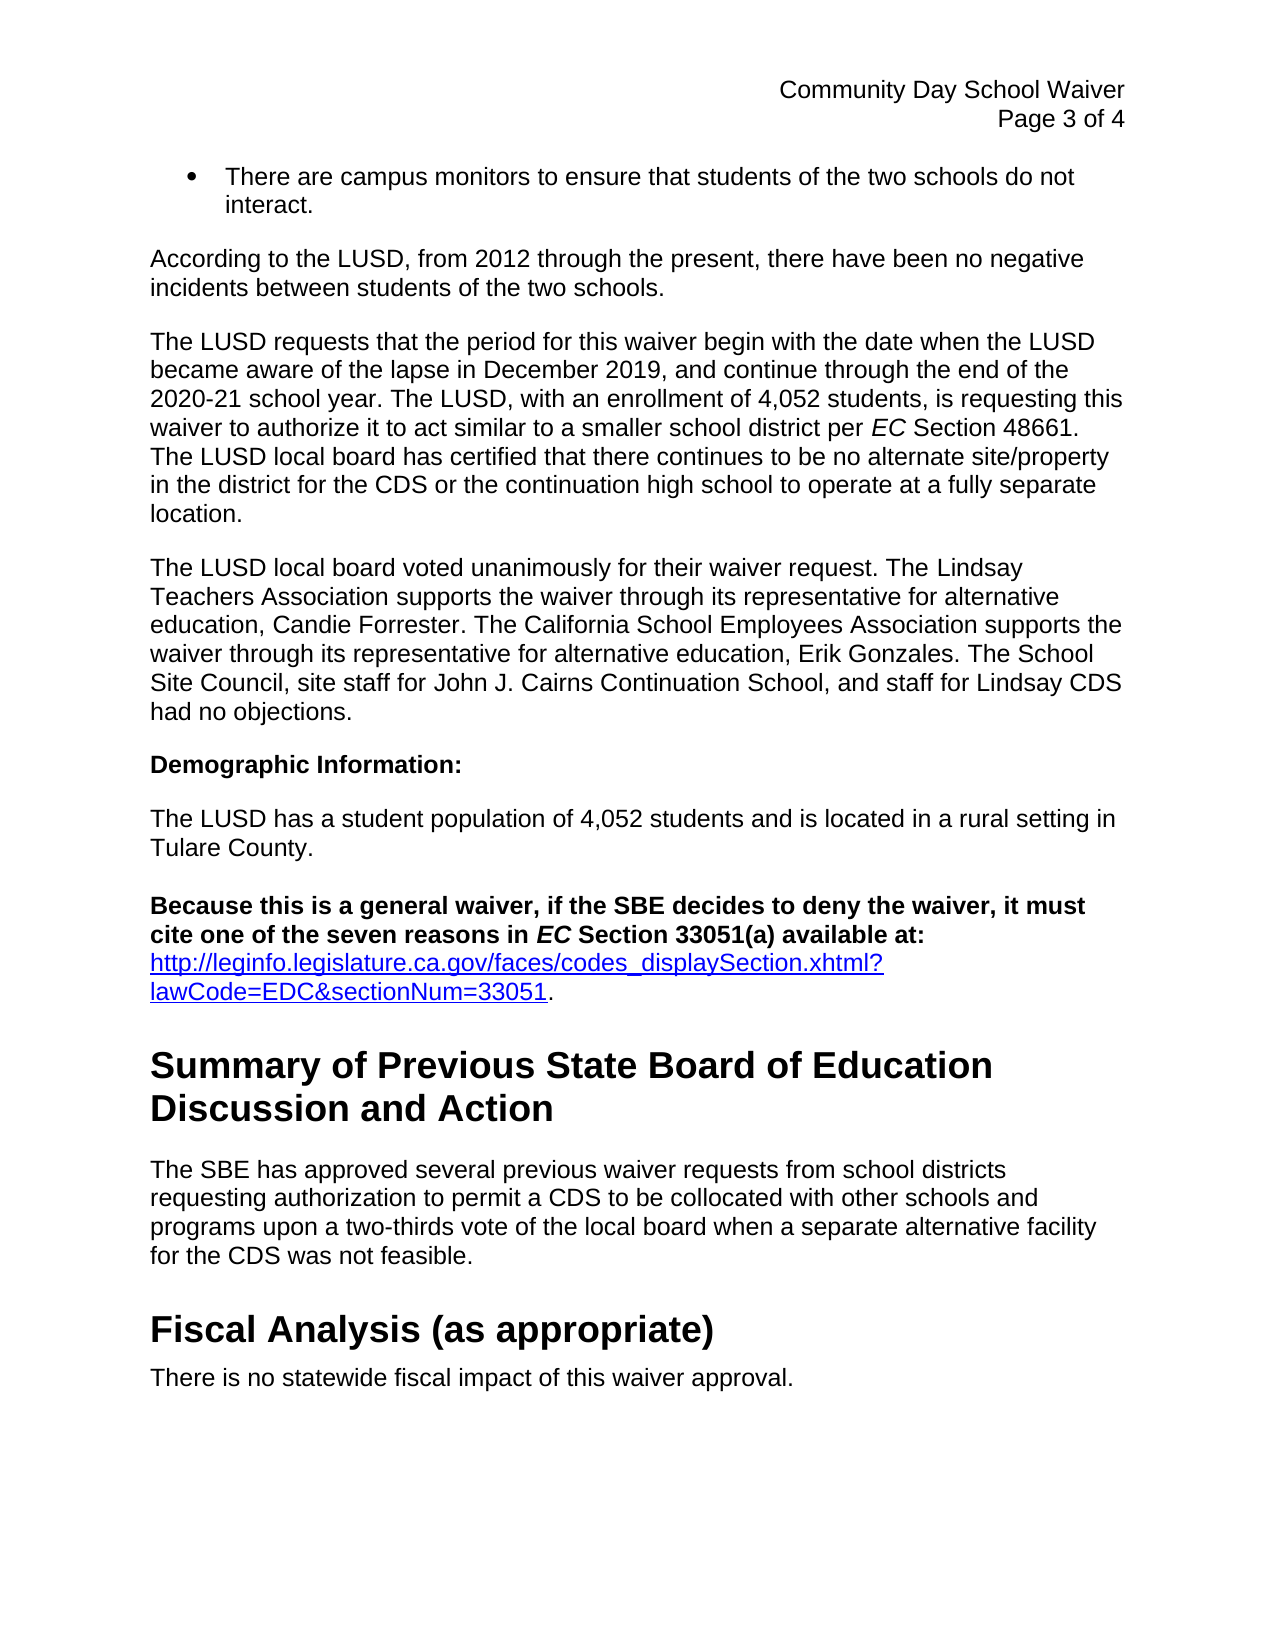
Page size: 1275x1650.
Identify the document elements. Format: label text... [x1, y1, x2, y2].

text Demographic Information: [150, 751, 1125, 779]
text According to the LUSD, from 2012 through the present, there have been no negative incidents between students of the two schools. [150, 244, 1125, 302]
list There are campus monitors to ensure that students of the two schools do not interact. [187, 162, 1125, 219]
subtitle Summary of Previous State Board of Education Discussion and Action [150, 1043, 1125, 1130]
text The SBE has approved several previous waiver requests from school districts requesting authorization to permit a CDS to be collocated with other schools and programs upon a two-thirds vote of the local board when a separate alternative facility for the CDS was not feasible. [150, 1155, 1125, 1270]
text There is no statewide fiscal impact of this waiver approval. [150, 1363, 1125, 1392]
text The LUSD has a student population of 4,052 students and is located in a rural setting in Tulare County. [150, 804, 1125, 862]
text The LUSD local board voted unanimously for their waiver request. The Lindsay Teachers Association supports the waiver through its representative for alternative education, Candie Forrester. The California School Employees Association supports the waiver through its representative for alternative education, Erik Gonzales. The School Site Council, site staff for John J. Cairns Continuation School, and staff for Lindsay CDS had no objections. [150, 553, 1125, 726]
subtitle Fiscal Analysis (as appropriate) [150, 1307, 1125, 1350]
text The LUSD requests that the period for this waiver begin with the date when the LUSD became aware of the lapse in December 2019, and continue through the end of the 2020-21 school year. The LUSD, with an enrollment of 4,052 students, is requesting this waiver to authorize it to act similar to a smaller school district per EC Section 48661. The LUSD local board has certified that there continues to be no alternate site/property in the district for the CDS or the continuation high school to operate at a fully separate location. [150, 327, 1125, 528]
text Because this is a general waiver, if the SBE decides to deny the waiver, it must cite one of the seven reasons in EC Section 33051(a) available at: http://leginfo.legislature.ca.gov/faces/codes_displaySection.xhtml?lawCode=EDC&sectionNum=33051. [150, 891, 1125, 1006]
